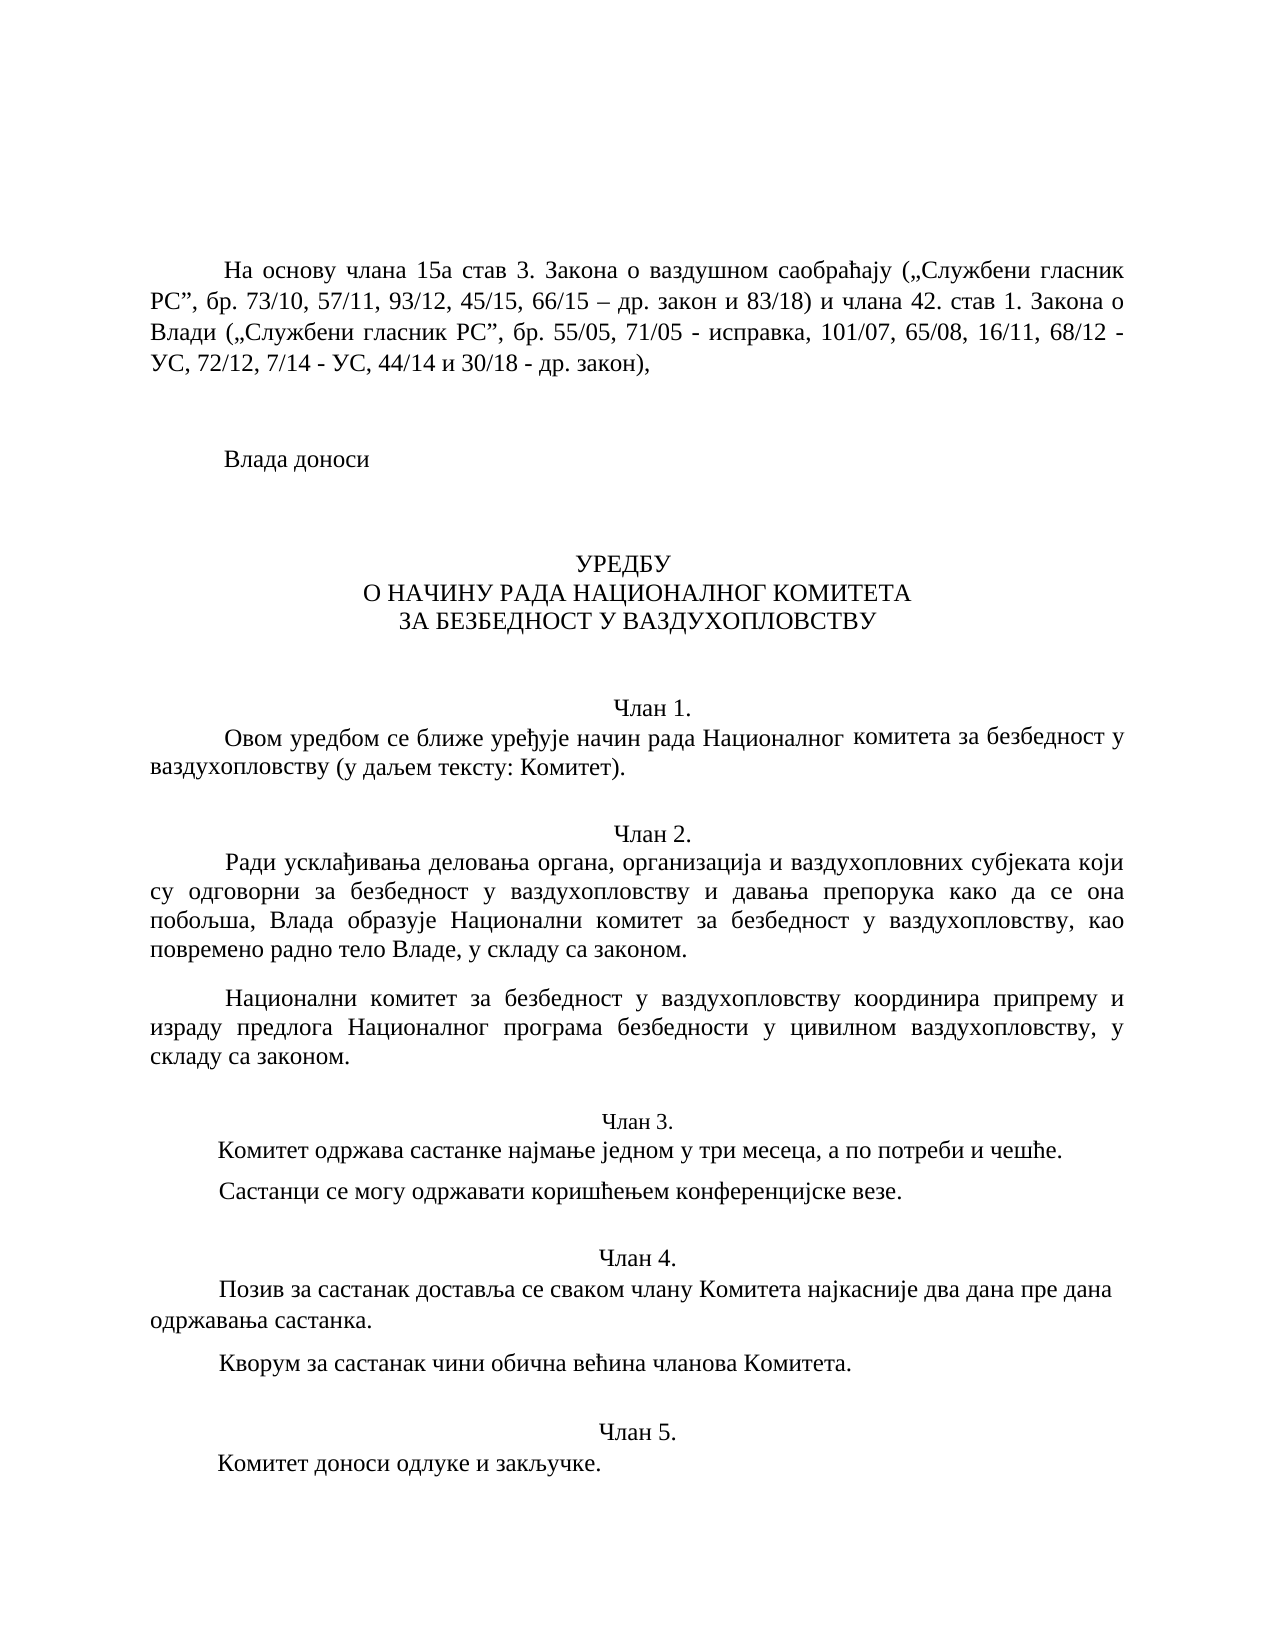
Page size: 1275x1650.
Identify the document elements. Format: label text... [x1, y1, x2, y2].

text Кворум за састанак чини обична већина чланова Комитета. [187, 1348, 1125, 1377]
text УРЕДБУ [150, 549, 1125, 578]
text Национални комитет за безбедност у ваздухопловству координира припрему и израду предлога Националног програма безбедности у цивилном ваздухопловству, у складу са законом. [150, 983, 1125, 1069]
text Комитет одржава састанке најмање једном у три месеца, a по потреби и чешће. [150, 1135, 1125, 1164]
text Члан 3. [150, 1107, 1125, 1135]
list Комитет доноси одлуке и закључке. [217, 1448, 1125, 1477]
text Позив за састанак доставља се сваком члану Комитета најкасније два дана пре дана одржавања састанка. [150, 1274, 1125, 1333]
text ЗА БЕЗБЕДНОСТ У ВАЗДУХОПЛОВСТВУ [150, 606, 1125, 635]
text Влада доноси [150, 444, 1125, 472]
text О НАЧИНУ РАДА НАЦИОНАЛНОГ КОМИТЕТА [150, 578, 1125, 606]
text Састанци се могу одржавати коришћењем конференцијске везе. [150, 1176, 1125, 1205]
text На основу члана 15а став 3. Закона о ваздушном саобраћају („Службени гласник РС”, бр. 73/10, 57/11, 93/12, 45/15, 66/15 – др. закон и 83/18) и члана 42. став 1. Закона о Влади („Службени гласник РС”, бр. 55/05, 71/05 - исправка, 101/07, 65/08, 16/11, 68/12 - УС, 72/12, 7/14 - УС, 44/14 и 30/18 - др. закон), [150, 255, 1125, 377]
text Овом уредбом се ближе уређује начин рада Националног комитета за безбедност у ваздухопловству (у даљем тексту: Комитет). [150, 721, 1125, 781]
text Члан 4. [150, 1243, 1125, 1271]
text Члан 2. [150, 819, 1125, 847]
text Ради усклађивања деловања органа, организација и ваздухопловних субјеката који су одговорни за безбедност у ваздухопловству и давања препорука како да се она побољша, Влада образује Национални комитет за безбедност у ваздухопловству, као повремено радно тело Владе, у складу са законом. [150, 847, 1125, 962]
list Члан 5. [150, 1417, 1125, 1446]
text Члан 1. [179, 693, 1125, 721]
